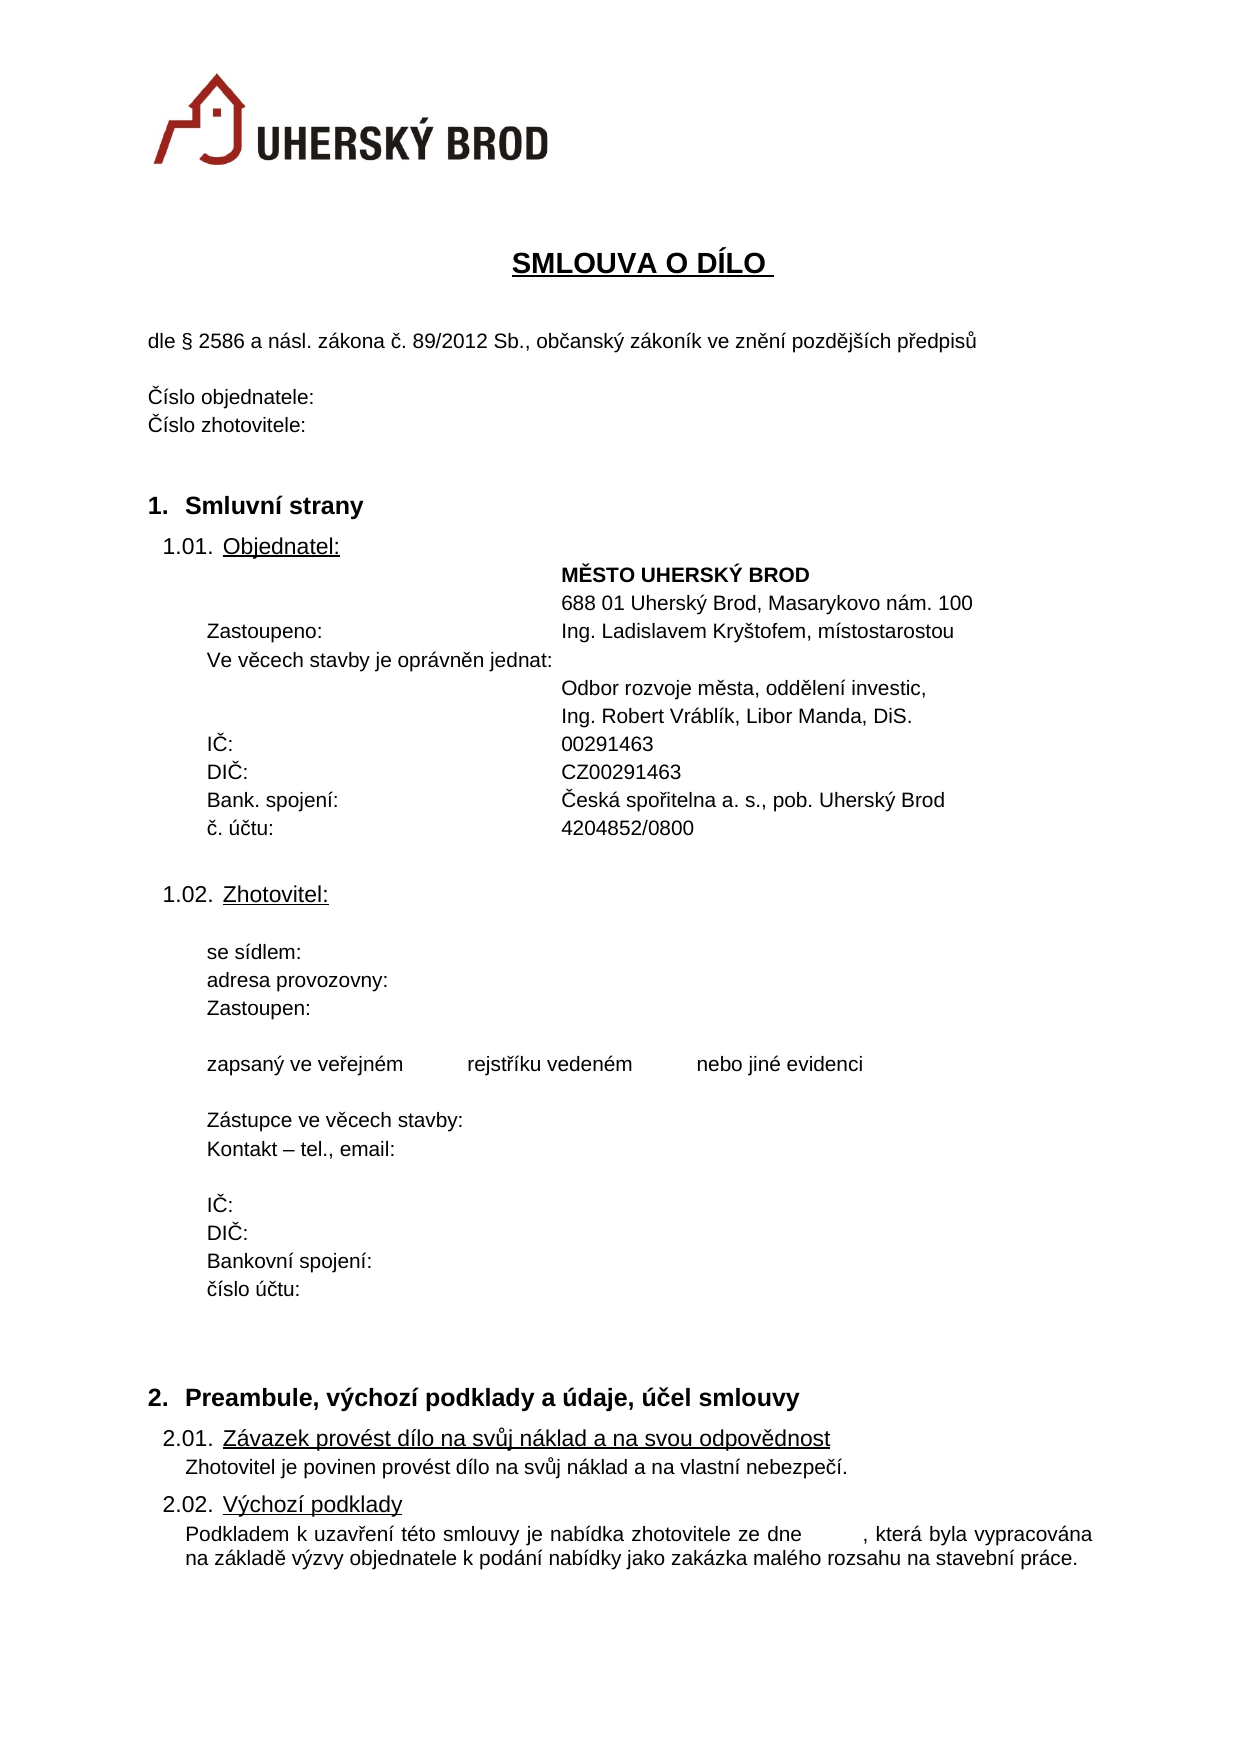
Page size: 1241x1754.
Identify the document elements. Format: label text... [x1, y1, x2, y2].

subtitle Smluvní strany [148, 491, 1093, 520]
text MĚSTO UHERSKÝ BROD [207, 563, 1093, 587]
text DIČ: [207, 1221, 1093, 1245]
picture [153, 73, 548, 165]
title smlouva o dílo [185, 246, 1093, 280]
text Ve věcech stavby je oprávněn jednat: [207, 647, 1093, 671]
text Ing. Robert Vráblík, Libor Manda, DiS. [207, 704, 1093, 728]
text Kontakt – tel., email: [207, 1136, 1093, 1160]
text zapsaný ve veřejném rejstříku vedeném nebo jiné evidenci [207, 1052, 1093, 1076]
text č. účtu: 4204852/0800 [207, 816, 1093, 840]
subtitle Preambule, výchozí podklady a údaje, účel smlouvy [148, 1383, 1093, 1412]
subtitle Objednatel: [162, 533, 1093, 559]
subtitle Závazek provést dílo na svůj náklad a na svou odpovědnost [162, 1424, 1093, 1451]
text Bankovní spojení: [207, 1249, 1093, 1273]
text Zastoupeno: Ing. Ladislavem Kryštofem, místostarostou [207, 619, 1093, 643]
text Odbor rozvoje města, oddělení investic, [207, 676, 1093, 699]
text číslo účtu: [207, 1277, 1093, 1301]
text Číslo zhotovitele: [148, 413, 1093, 437]
text IČ: 00291463 [207, 732, 1093, 756]
text 688 01 Uherský Brod, Masarykovo nám. 100 [207, 591, 1093, 615]
text adresa provozovny: [207, 968, 1093, 992]
text Podkladem k uzavření této smlouvy je nabídka zhotovitele ze dne , která byla vypracována na základě výzvy objednatele k podání nabídky jako zakázka malého rozsahu na stavební práce. [185, 1522, 1093, 1570]
text Číslo objednatele: [148, 385, 1093, 409]
text dle § 2586 a násl. zákona č. 89/2012 Sb., občanský zákoník ve znění pozdějších předpisů [148, 329, 1093, 353]
text IČ: [207, 1193, 1093, 1217]
text se sídlem: [207, 939, 1093, 963]
text Zástupce ve věcech stavby: [207, 1108, 1093, 1132]
text Zastoupen: [207, 996, 1093, 1020]
subtitle Zhotovitel: [162, 881, 1093, 907]
text Zhotovitel je povinen provést dílo na svůj náklad a na vlastní nebezpečí. [185, 1455, 1093, 1479]
text DIČ: CZ00291463 [207, 760, 1093, 784]
subtitle Výchozí podklady [162, 1491, 1093, 1518]
text Bank. spojení: Česká spořitelna a. s., pob. Uherský Brod [207, 788, 1093, 812]
